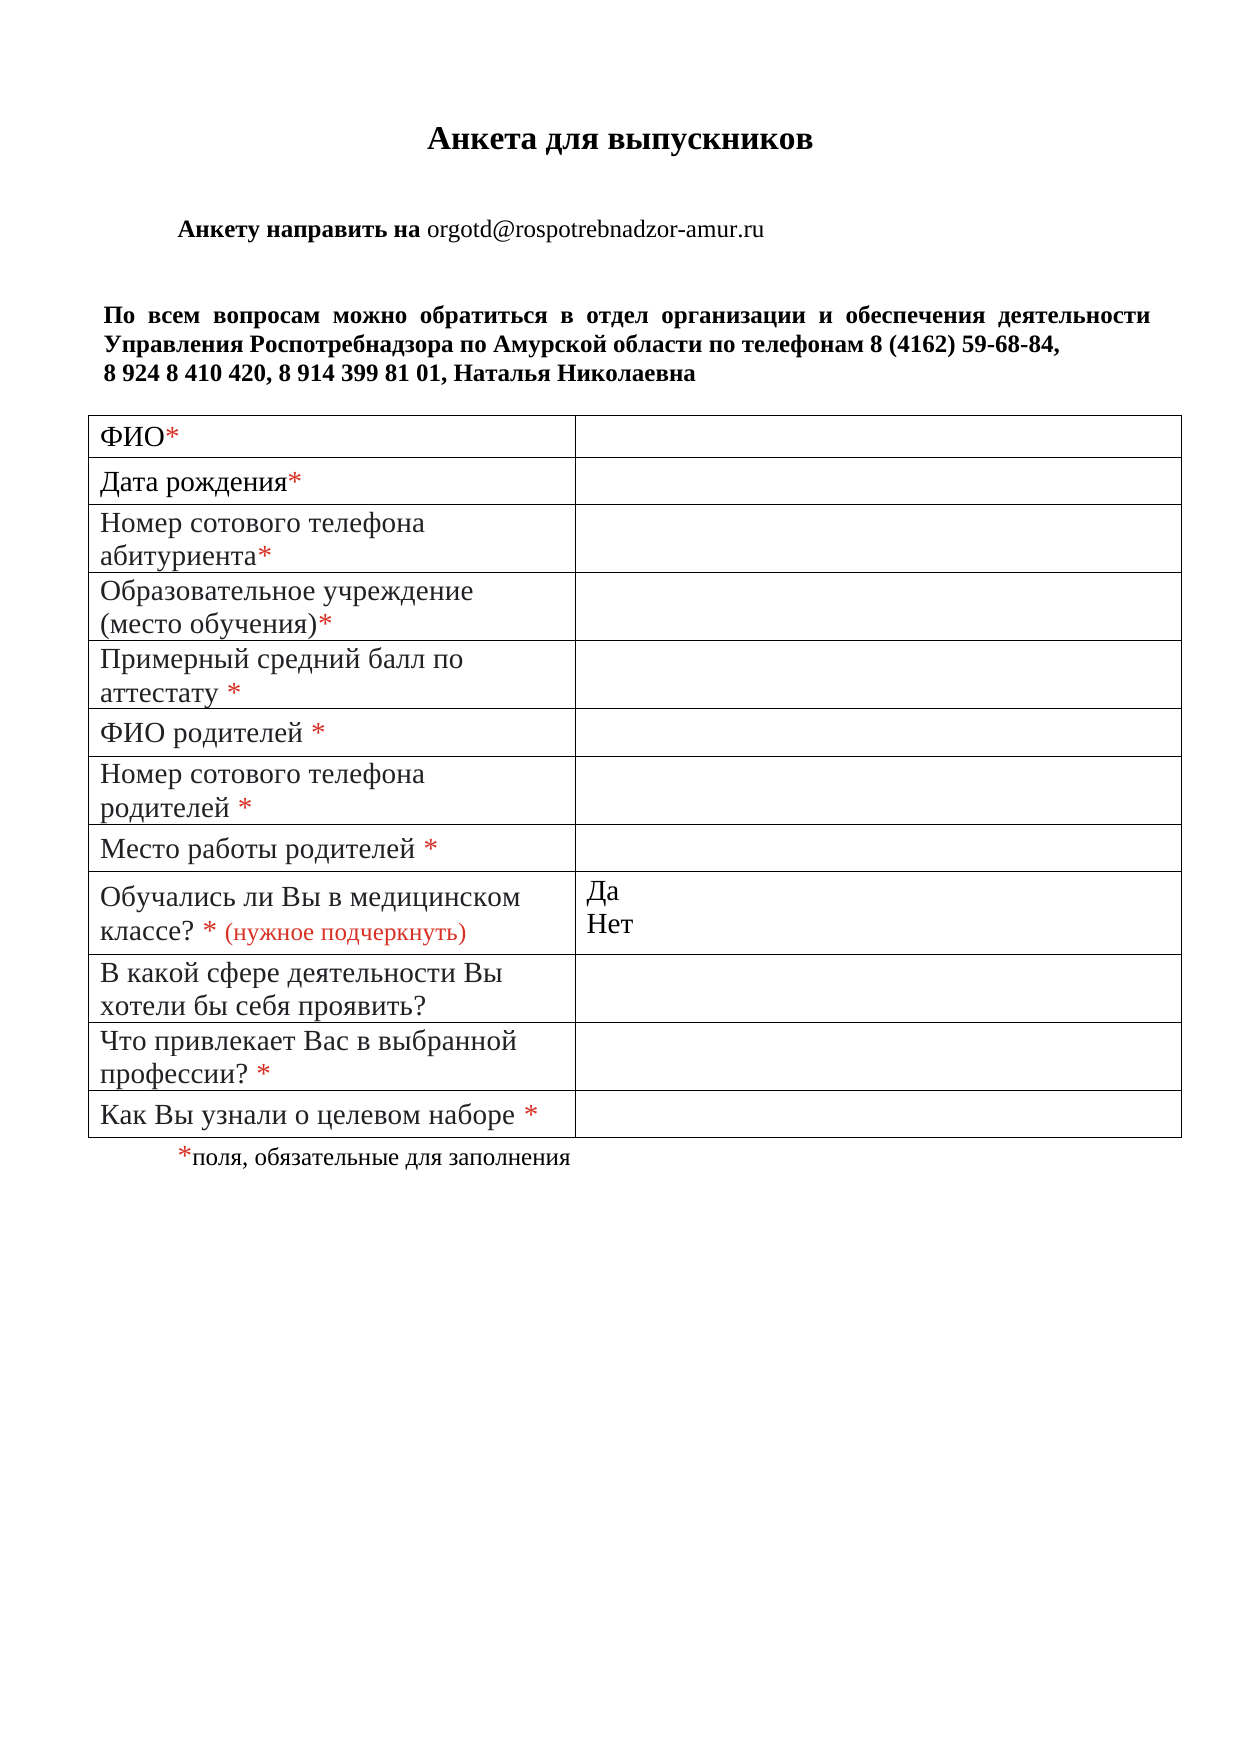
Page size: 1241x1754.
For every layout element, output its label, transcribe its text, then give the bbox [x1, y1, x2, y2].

table_cell Дата рождения* [89, 458, 575, 504]
table_header ФИО* [89, 416, 575, 457]
table_cell [576, 458, 1181, 504]
table_cell Номер сотового телефона родителей * [252, 757, 575, 824]
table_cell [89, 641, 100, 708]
table_cell [576, 1091, 1181, 1137]
table_cell Обучались ли Вы в медицинском классе? * (нужное подчеркнуть) [89, 872, 575, 954]
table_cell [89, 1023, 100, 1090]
text 8 924 8 410 420, 8 914 399 81 01, Наталья Николаевна [103, 358, 1152, 386]
table_cell В какой сфере деятельности Вы хотели бы себя проявить? [427, 955, 575, 1022]
text *поля, обязательные для заполнения [193, 1138, 1152, 1172]
table_cell Как Вы узнали о целевом наборе * [89, 1091, 575, 1137]
text Анкета для выпускников [88, 118, 1152, 156]
table_cell [576, 709, 1181, 756]
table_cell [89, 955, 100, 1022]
table_cell [576, 955, 1181, 1022]
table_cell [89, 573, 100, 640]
table_cell ФИО родителей * [89, 709, 575, 756]
table_header [576, 416, 1181, 457]
table_cell Место работы родителей * [89, 825, 575, 871]
table_cell Примерный средний балл по аттестату * [241, 641, 575, 708]
table_cell [576, 641, 1181, 708]
table_cell [576, 757, 1181, 824]
table_cell [576, 825, 1181, 871]
table_cell [576, 1023, 1181, 1090]
table_cell Номер сотового телефона абитуриента* [89, 505, 575, 572]
text По всем вопросам можно обратиться в отдел организации и обеспечения деятельности Управления Роспотребнадзора по Амурской области по телефонам 8 (4162) 59-68-84, [103, 300, 1152, 358]
table_cell Да Нет [576, 872, 1181, 954]
table_cell Образовательное учреждение (место обучения)* [332, 573, 575, 640]
text Анкету направить на orgotd@rospotrebnadzor-amur.ru [177, 214, 1152, 243]
table_cell [576, 505, 1181, 572]
table_cell [576, 573, 1181, 640]
table_cell Что привлекает Вас в выбранной профессии? * [271, 1023, 575, 1090]
